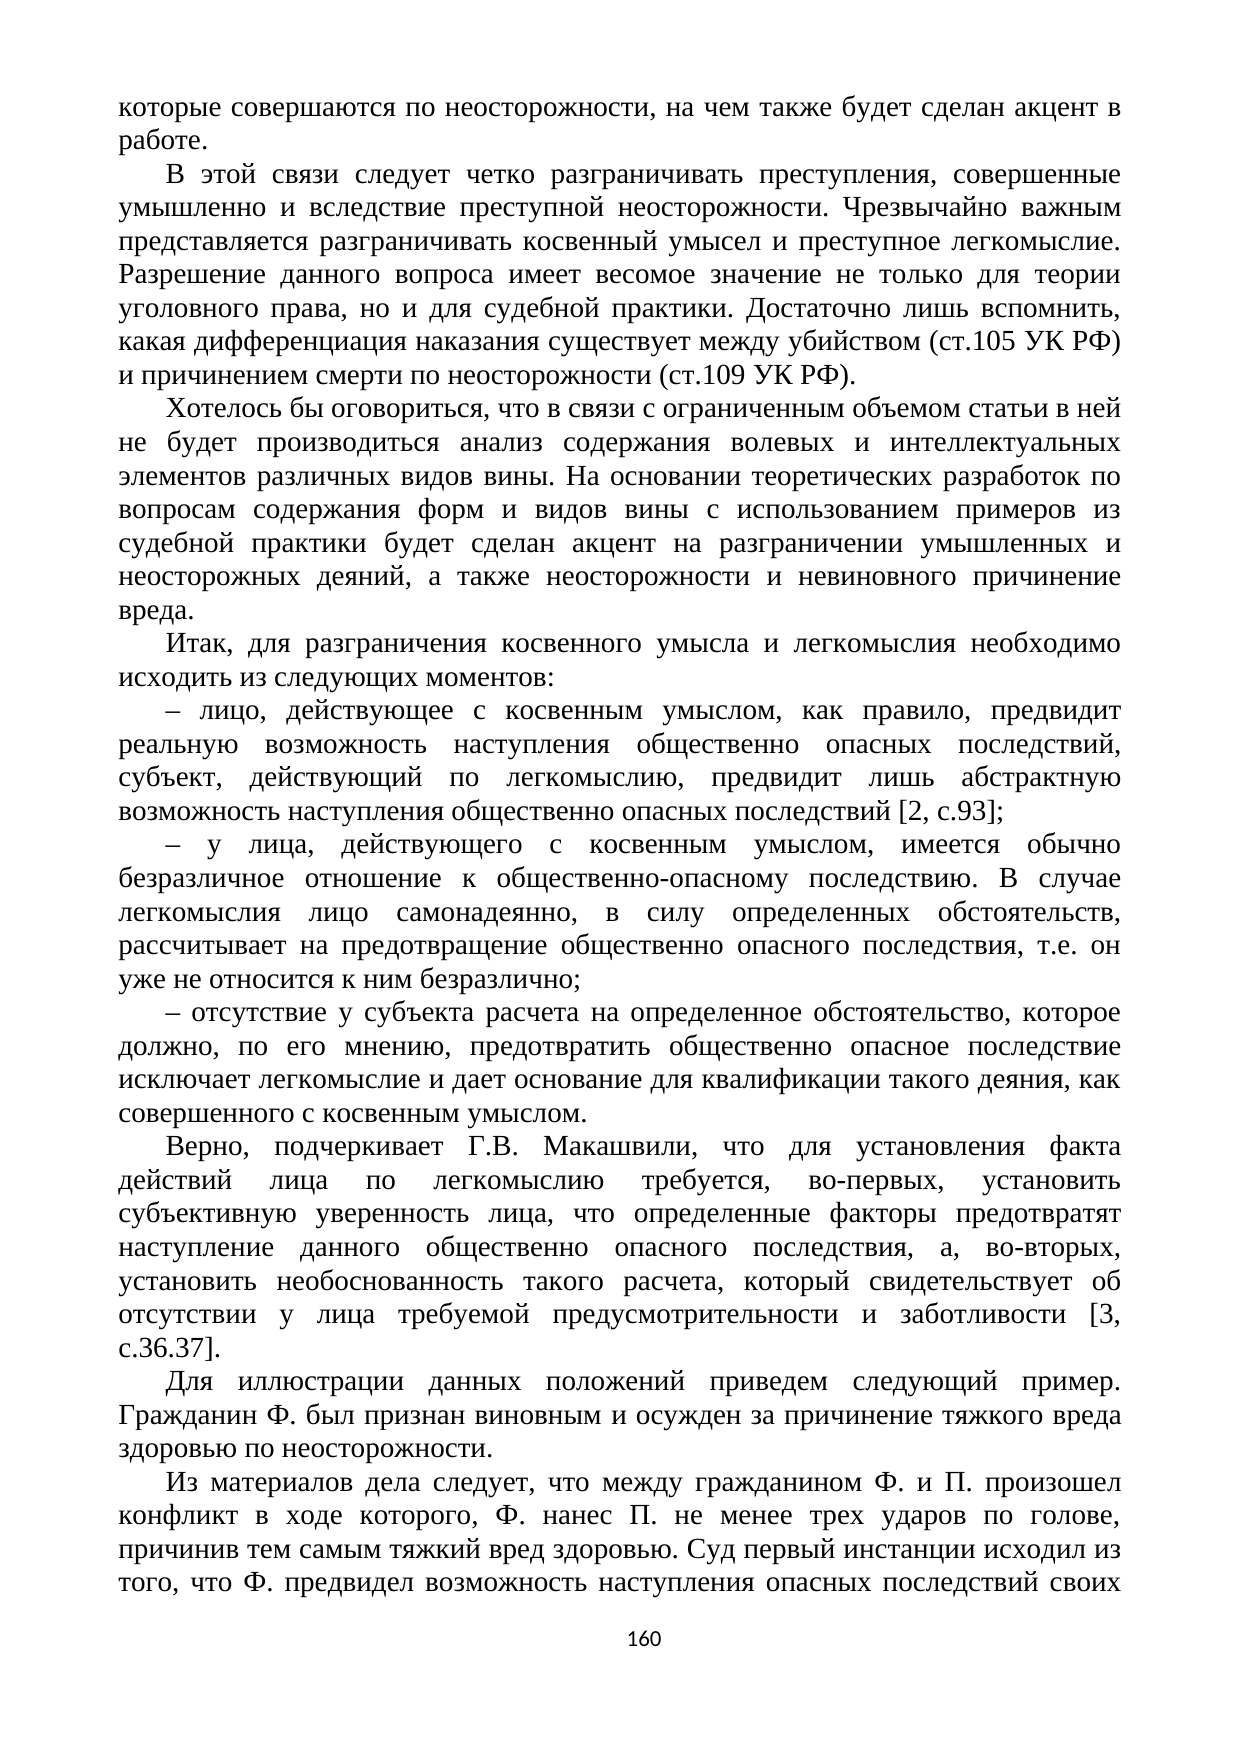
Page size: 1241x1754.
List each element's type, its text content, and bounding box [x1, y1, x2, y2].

text – лицо, действующее с косвенным умыслом, как правило, предвидит реальную возможность наступления общественно опасных последствий, субъект, действующий по легкомыслию, предвидит лишь абстрактную возможность наступления общественно опасных последствий [2, с.93]; [118, 692, 1122, 827]
text Верно, подчеркивает Г.В. Макашвили, что для установления факта действий лица по легкомыслию требуется, во-первых, установить субъективную уверенность лица, что определенные факторы предотвратят наступление данного общественно опасного последствия, а, во-вторых, установить необоснованность такого расчета, который свидетельствует об отсутствии у лица требуемой предусмотрительности и заботливости [3, с.36.37]. [118, 1128, 1122, 1363]
text Для иллюстрации данных положений приведем следующий пример. Гражданин Ф. был признан виновным и осужден за причинение тяжкого вреда здоровью по неосторожности. [118, 1363, 1122, 1464]
text – у лица, действующего с косвенным умыслом, имеется обычно безразличное отношение к общественно-опасному последствию. В случае легкомыслия лицо самонадеянно, в силу определенных обстоятельств, рассчитывает на предотвращение общественно опасного последствия, т.е. он уже не относится к ним безразлично; [118, 827, 1122, 994]
text Итак, для разграничения косвенного умысла и легкомыслия необходимо исходить из следующих моментов: [118, 625, 1122, 692]
text В этой связи следует четко разграничивать преступления, совершенные умышленно и вследствие преступной неосторожности. Чрезвычайно важным представляется разграничивать косвенный умысел и преступное легкомыслие. Разрешение данного вопроса имеет весомое значение не только для теории уголовного права, но и для судебной практики. Достаточно лишь вспомнить, какая дифференциация наказания существует между убийством (ст.105 УК РФ) и причинением смерти по неосторожности (ст.109 УК РФ). [118, 156, 1122, 391]
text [118, 89, 1122, 156]
text – отсутствие у субъекта расчета на определенное обстоятельство, которое должно, по его мнению, предотвратить общественно опасное последствие исключает легкомыслие и дает основание для квалификации такого деяния, как совершенного с косвенным умыслом. [118, 994, 1122, 1128]
text Хотелось бы оговориться, что в связи с ограниченным объемом статьи в ней не будет производиться анализ содержания волевых и интеллектуальных элементов различных видов вины. На основании теоретических разработок по вопросам содержания форм и видов вины с использованием примеров из судебной практики будет сделан акцент на разграничении умышленных и неосторожных деяний, а также неосторожности и невиновного причинение вреда. [118, 391, 1122, 625]
